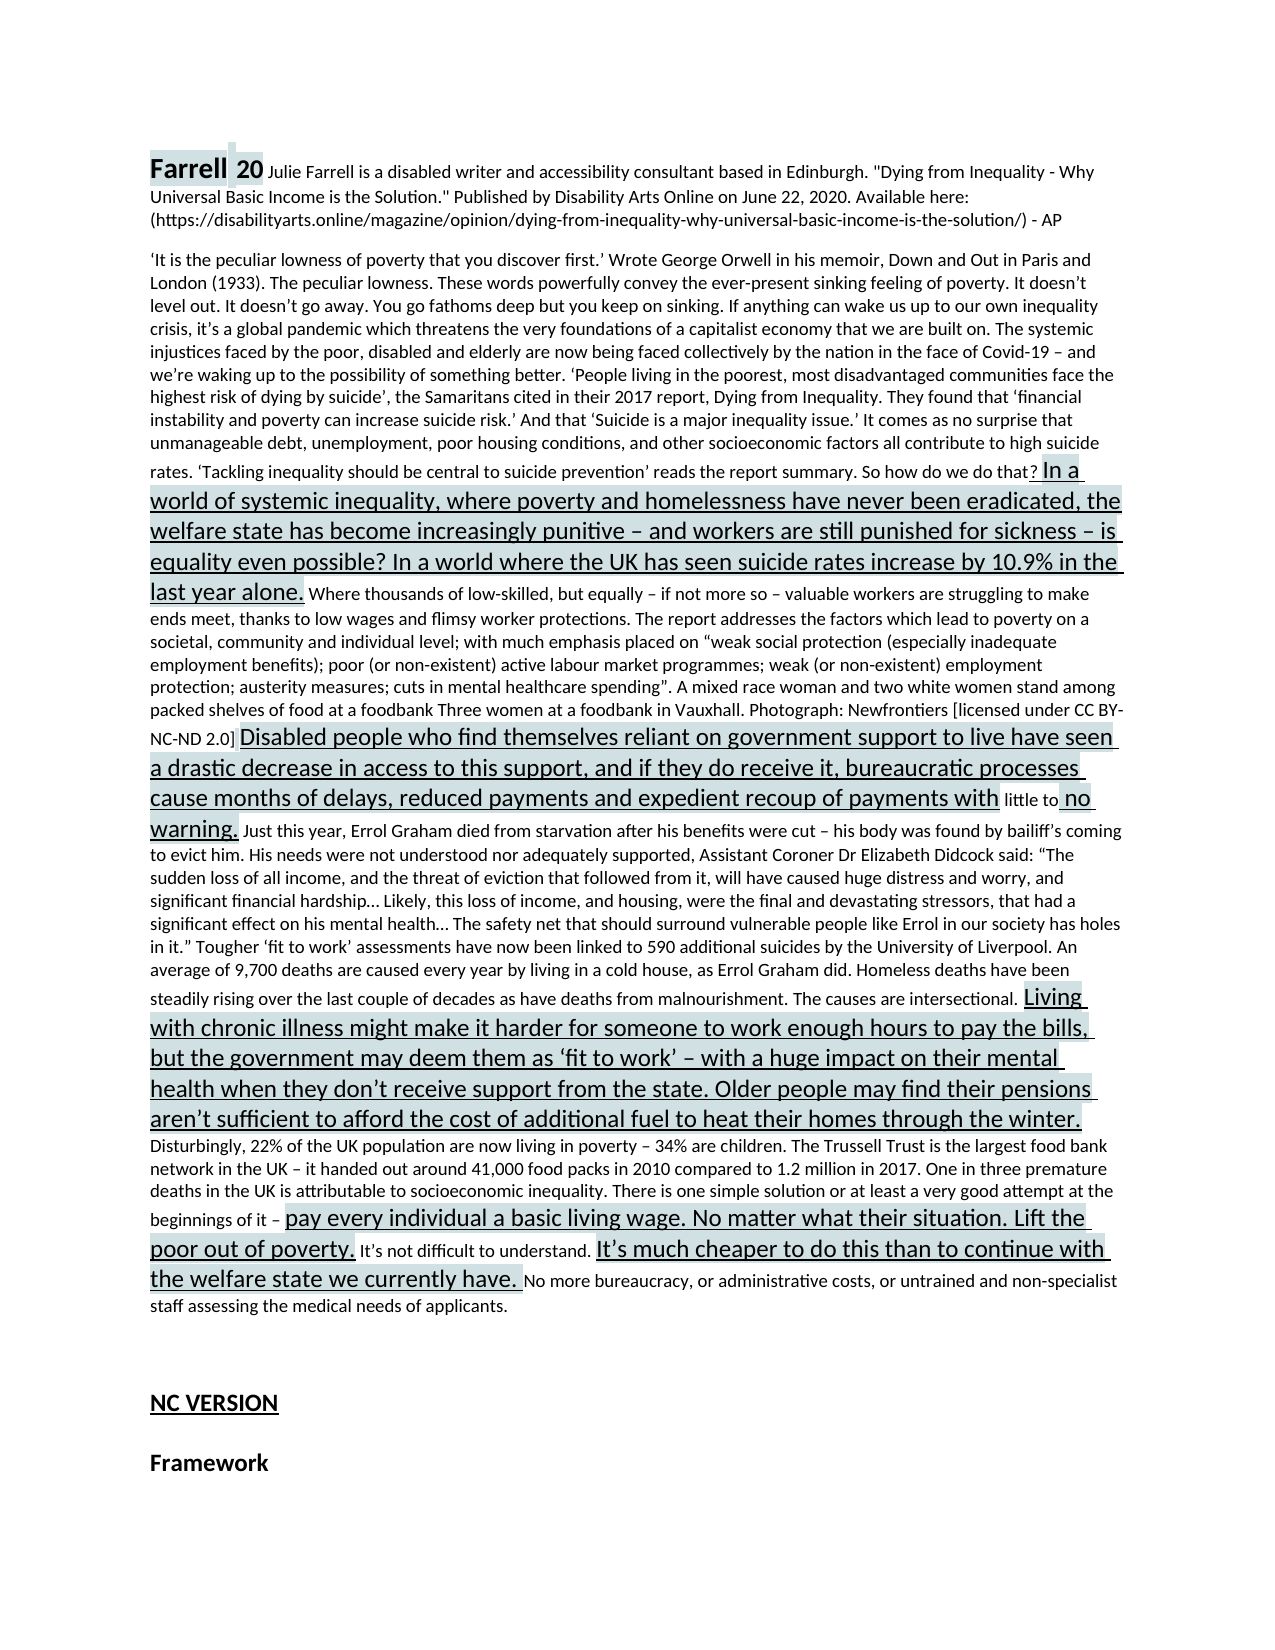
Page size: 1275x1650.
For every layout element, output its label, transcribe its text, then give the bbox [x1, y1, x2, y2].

text NC VERSION [150, 1387, 1125, 1418]
text Framework [150, 1447, 1125, 1477]
text ‘It is the peculiar lowness of poverty that you discover first.’ Wrote George Orwell in his memoir, Down and Out in Paris and London (1933). The peculiar lowness. These words powerfully convey the ever-present sinking feeling of poverty. It doesn’t level out. It doesn’t go away. You go fathoms deep but you keep on sinking. If anything can wake us up to our own inequality crisis, it’s a global pandemic which threatens the very foundations of a capitalist economy that we are built on. The systemic injustices faced by the poor, disabled and elderly are now being faced collectively by the nation in the face of Covid-19 – and we’re waking up to the possibility of something better. ‘People living in the poorest, most disadvantaged communities face the highest risk of dying by suicide’, the Samaritans cited in their 2017 report, Dying from Inequality. They found that ‘financial instability and poverty can increase suicide risk.’ And that ‘Suicide is a major inequality issue.’ It comes as no surprise that unmanageable debt, unemployment, poor housing conditions, and other socioeconomic factors all contribute to high suicide rates. ‘Tackling inequality should be central to suicide prevention’ reads the report summary. So how do we do that? In a world of systemic inequality, where poverty and homelessness have never been eradicated, the welfare state has become increasingly punitive – and workers are still punished for sickness – is equality even possible? In a world where the UK has seen suicide rates increase by 10.9% in the last year alone. Where thousands of low-skilled, but equally – if not more so – valuable workers are struggling to make ends meet, thanks to low wages and flimsy worker protections. The report addresses the factors which lead to poverty on a societal, community and individual level; with much emphasis placed on “weak social protection (especially inadequate employment benefits); poor (or non-existent) active labour market programmes; weak (or non-existent) employment protection; austerity measures; cuts in mental healthcare spending”. A mixed race woman and two white women stand among packed shelves of food at a foodbank Three women at a foodbank in Vauxhall. Photograph: Newfrontiers [licensed under CC BY-NC-ND 2.0] Disabled people who find themselves reliant on government support to live have seen a drastic decrease in access to this support, and if they do receive it, bureaucratic processes cause months of delays, reduced payments and expedient recoup of payments with little to no warning. Just this year, Errol Graham died from starvation after his benefits were cut – his body was found by bailiff’s coming to evict him. His needs were not understood nor adequately supported, Assistant Coroner Dr Elizabeth Didcock said: “The sudden loss of all income, and the threat of eviction that followed from it, will have caused huge distress and worry, and significant financial hardship… Likely, this loss of income, and housing, were the final and devastating stressors, that had a significant effect on his mental health… The safety net that should surround vulnerable people like Errol in our society has holes in it.” Tougher ‘fit to work’ assessments have now been linked to 590 additional suicides by the University of Liverpool. An average of 9,700 deaths are caused every year by living in a cold house, as Errol Graham did. Homeless deaths have been steadily rising over the last couple of decades as have deaths from malnourishment. The causes are intersectional. Living with chronic illness might make it harder for someone to work enough hours to pay the bills, but the government may deem them as ‘fit to work’ – with a huge impact on their mental health when they don’t receive support from the state. Older people may find their pensions aren’t sufficient to afford the cost of additional fuel to heat their homes through the winter. Disturbingly, 22% of the UK population are now living in poverty – 34% are children. The Trussell Trust is the largest food bank network in the UK – it handed out around 41,000 food packs in 2010 compared to 1.2 million in 2017. One in three premature deaths in the UK is attributable to socioeconomic inequality. There is one simple solution or at least a very good attempt at the beginnings of it – pay every individual a basic living wage. No matter what their situation. Lift the poor out of poverty. It’s not difficult to understand. It’s much cheaper to do this than to continue with the welfare state we currently have. No more bureaucracy, or administrative costs, or untrained and non-specialist staff assessing the medical needs of applicants. [150, 248, 1125, 1317]
text Farrell 20 Julie Farrell is a disabled writer and accessibility consultant based in Edinburgh. "Dying from Inequality - Why Universal Basic Income is the Solution." Published by Disability Arts Online on June 22, 2020. Available here: (https://disabilityarts.online/magazine/opinion/dying-from-inequality-why-universal-basic-income-is-the-solution/) - AP [150, 150, 1125, 231]
